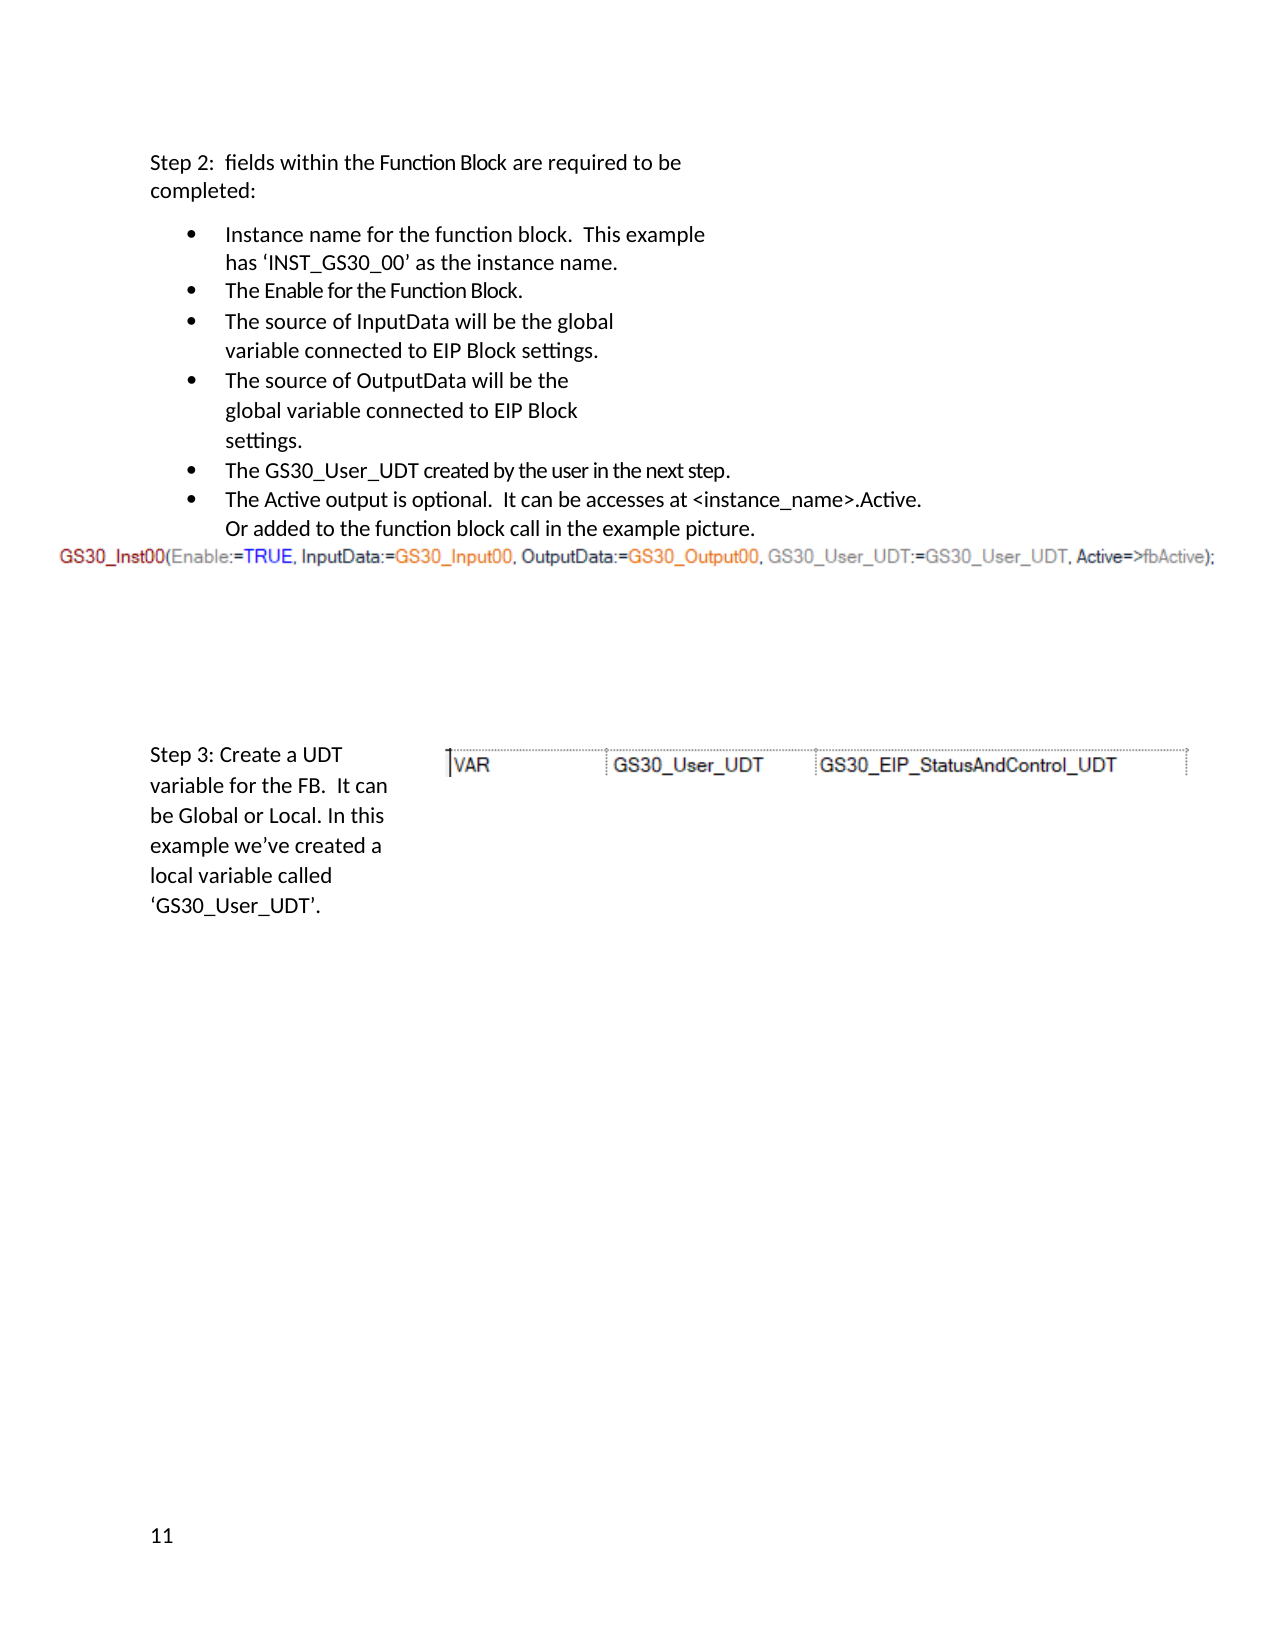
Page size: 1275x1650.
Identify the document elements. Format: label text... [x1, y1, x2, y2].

list The source of InputData will be the global variable connected to EIP Block settings. [187, 307, 666, 364]
list The Active output is optional. It can be accesses at <instance_name>.Active. [187, 485, 1148, 513]
text Step 3: Create a UDT variable for the FB. It can be Global or Local. In this example we’ve created a local variable called ‘GS30_User_UDT’. [150, 741, 413, 920]
list The GS30_User_UDT created by the user in the next step. [187, 456, 1148, 484]
list The source of OutputData will be the global variable connected to EIP Block settings. [188, 367, 629, 454]
picture [445, 748, 1189, 777]
list Or added to the function block call in the example picture. [225, 514, 1148, 542]
list Instance name for the function block. This example has ‘INST_GS30_00’ as the instance name. [187, 221, 706, 277]
list The Enable for the Function Block. [187, 277, 1148, 304]
text Step 2: fields within the Function Block are required to be completed: [150, 148, 706, 204]
picture [54, 543, 1221, 571]
